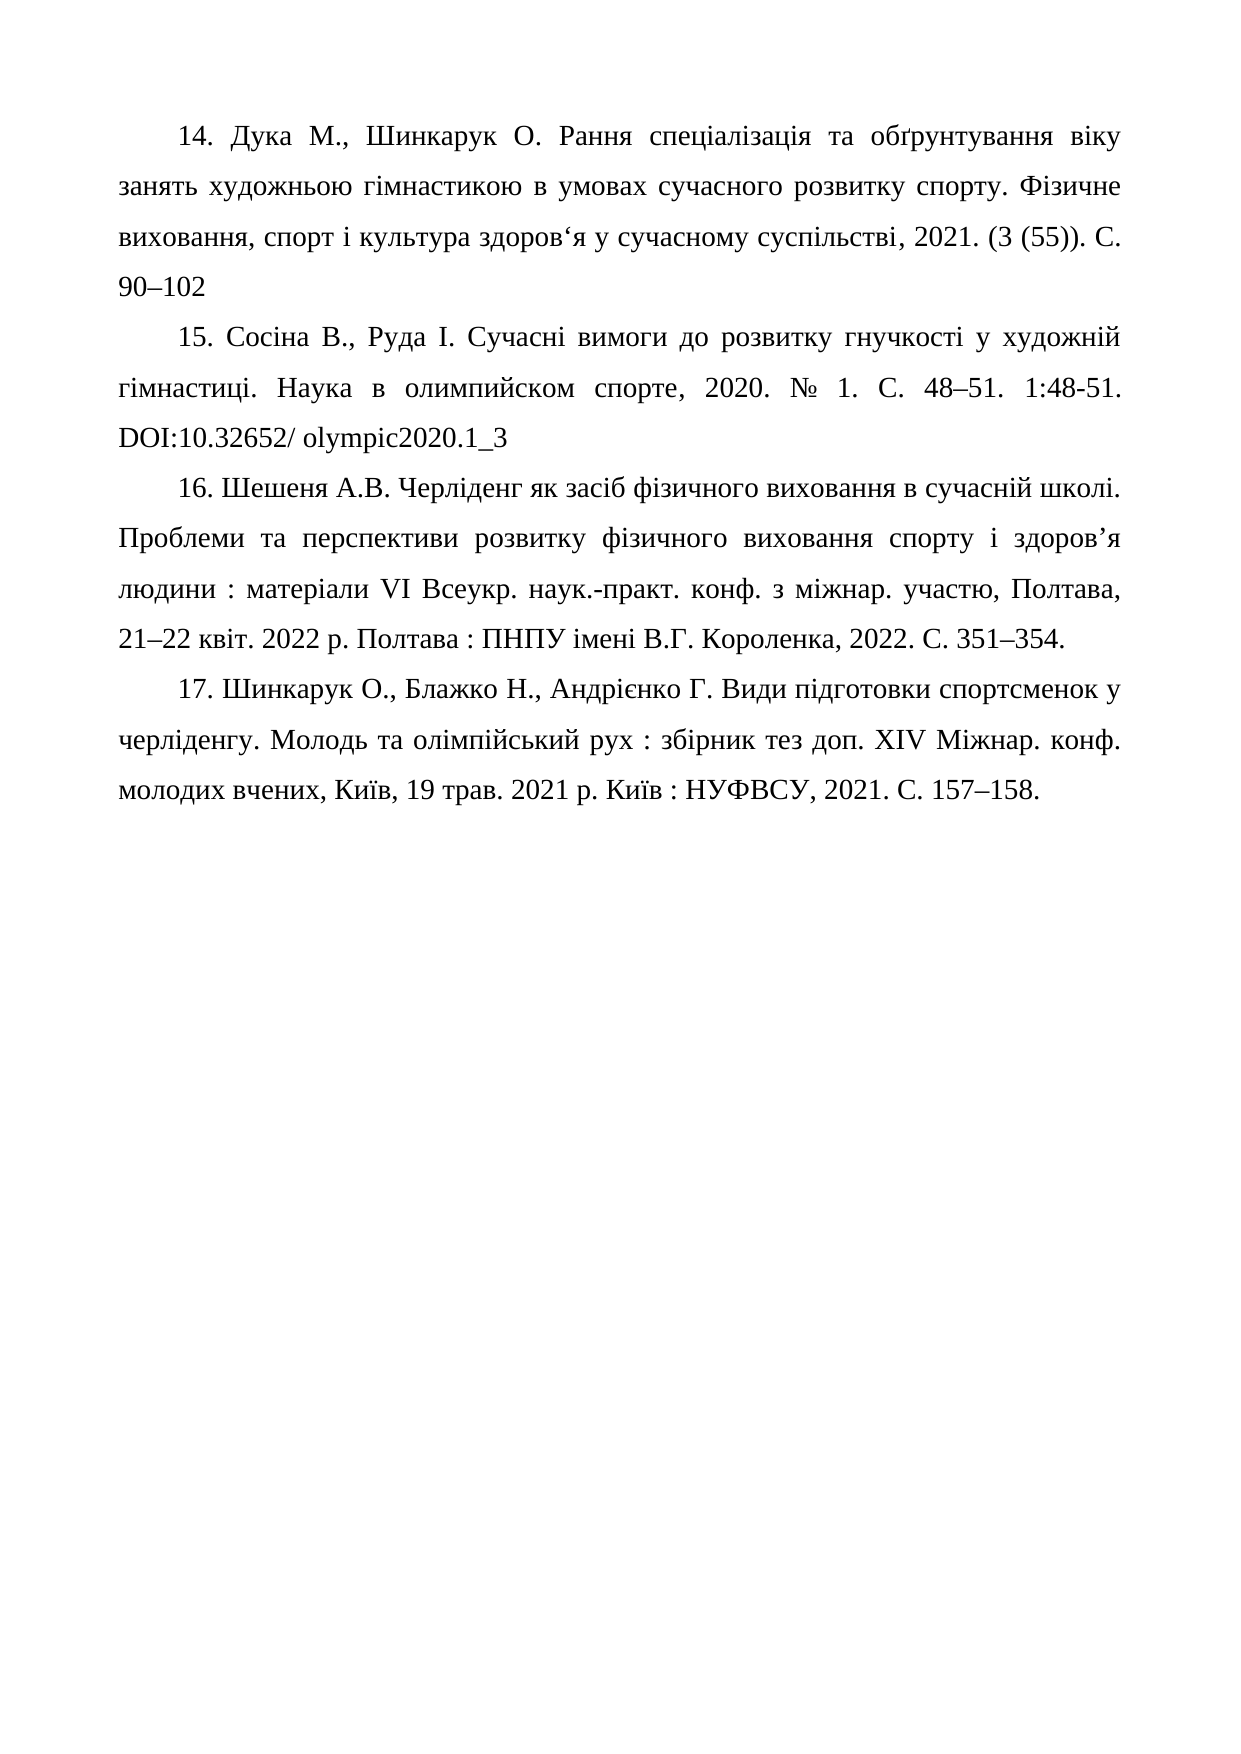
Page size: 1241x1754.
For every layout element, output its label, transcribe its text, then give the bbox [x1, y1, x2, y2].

text 15. Сосіна В., Руда І. Сучасні вимоги до розвитку гнучкості у художній гімнастиці. Наука в олимпийском спорте, 2020. № 1. С. 48–51. 1:48-51. DOI:10.32652/ olympic2020.1_3 [118, 319, 1122, 453]
text 16. Шешеня А.В. Черліденг як засіб фізичного виховання в сучасній школі. Проблеми та перспективи розвитку фізичного виховання спорту і здоров’я людини : матеріали VI Всеукр. наук.-практ. конф. з міжнар. участю, Полтава, 21–22 квіт. 2022 р. Полтава : ПНПУ імені В.Г. Короленка, 2022. С. 351–354. [118, 470, 1122, 655]
text 14. Дука М., Шинкарук О. Рання спеціалізація та обґрунтування віку занять художньою гімнастикою в умовах сучасного розвитку спорту. Фізичне виховання, спорт і культура здоров‘я у сучасному суспільстві, 2021. (3 (55)). С. 90–102 [118, 118, 1122, 303]
text 17. Шинкарук О., Блажко Н., Андрієнко Г. Види підготовки спортсменок у черліденгу. Молодь та олімпійський рух : збірник тез доп. XIV Міжнар. конф. молодих вчених, Київ, 19 трав. 2021 р. Київ : НУФВСУ, 2021. С. 157–158. [118, 672, 1122, 806]
